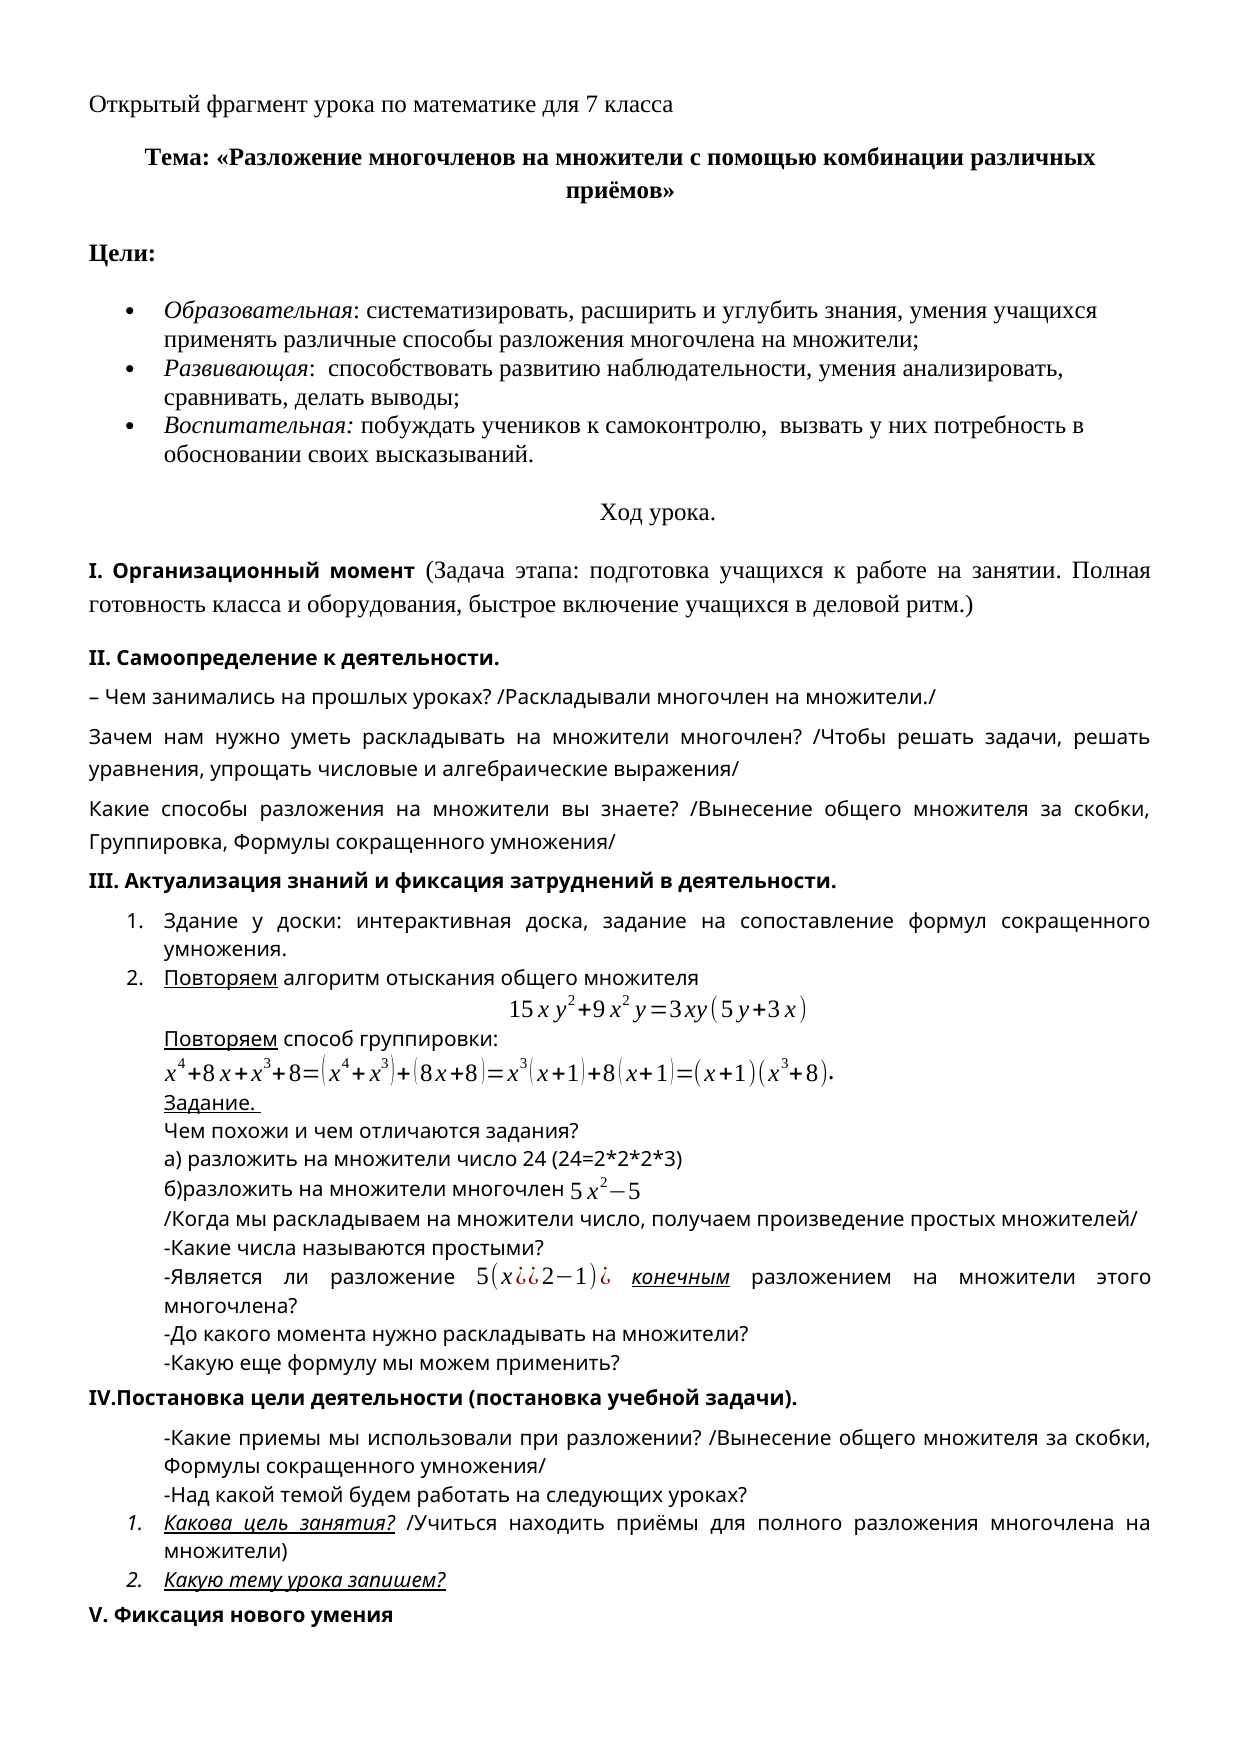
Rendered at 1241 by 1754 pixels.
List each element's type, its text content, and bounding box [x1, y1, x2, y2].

list . [164, 1053, 1152, 1088]
list -Над какой темой будем работать на следующих уроках? [164, 1480, 1152, 1508]
text V. Фиксация нового умения [89, 1601, 1152, 1629]
list Здание у доски: интерактивная доска, задание на сопоставление формул сокращенного умножения. [126, 906, 1152, 963]
list Образовательная: систематизировать, расширить и углубить знания, умения учащихся применять различные способы разложения многочлена на множители; [126, 296, 1152, 353]
text II. Самоопределение к деятельности. [89, 643, 1152, 671]
list б)разложить на множители многочлен [164, 1173, 1152, 1204]
list Чем похожи и чем отличаются задания? [164, 1116, 1152, 1144]
text III. Актуализация знаний и фиксация затруднений в деятельности. [89, 866, 1152, 895]
text I. Организационный момент (Задача этапа: подготовка учащихся к работе на занятии. Полная готовность класса и оборудования, быстрое включение учащихся в деловой ритм.) [89, 555, 1152, 618]
text Цели: [89, 238, 1152, 266]
text Тема: «Разложение многочленов на множители с помощью комбинации различных приёмов» [89, 142, 1152, 204]
text Какие способы разложения на множители вы знаете? /Вынесение общего множителя за скобки, Группировка, Формулы сокращенного умножения/ [89, 794, 1152, 855]
list -Какие приемы мы использовали при разложении? /Вынесение общего множителя за скобки, Формулы сокращенного умножения/ [164, 1423, 1152, 1480]
list -Какие числа называются простыми? [164, 1233, 1152, 1261]
text Зачем нам нужно уметь раскладывать на множители многочлен? /Чтобы решать задачи, решать уравнения, упрощать числовые и алгебраические выражения/ [89, 722, 1152, 783]
list а) разложить на множители число 24 (24=2*2*2*3) [164, 1144, 1152, 1173]
list Повторяем способ группировки: [164, 1024, 1152, 1053]
text – Чем занимались на прошлых уроках? /Раскладывали многочлен на множители./ [89, 682, 1152, 711]
list Какую тему урока запишем? [126, 1565, 1152, 1593]
list -До какого момента нужно раскладывать на множители? [164, 1319, 1152, 1348]
list -Является ли разложение конечным разложением на множители этого многочлена? [164, 1261, 1152, 1319]
list Воспитательная: побуждать учеников к самоконтролю, вызвать у них потребность в обосновании своих высказываний. [126, 411, 1152, 468]
text IV.Постановка цели деятельности (постановка учебной задачи). [89, 1383, 1152, 1412]
list Развивающая: способствовать развитию наблюдательности, умения анализировать, сравнивать, делать выводы; [126, 353, 1152, 411]
list Задание. [164, 1088, 1152, 1116]
text Ход урока. [164, 497, 1152, 526]
list Повторяем алгоритм отыскания общего множителя [126, 963, 1152, 991]
text Открытый фрагмент урока по математике для 7 класса [89, 89, 1152, 117]
list /Когда мы раскладываем на множители число, получаем произведение простых множителей/ [164, 1204, 1152, 1233]
list -Какую еще формулу мы можем применить? [164, 1348, 1152, 1376]
list Какова цель занятия? /Учиться находить приёмы для полного разложения многочлена на множители) [126, 1508, 1152, 1565]
